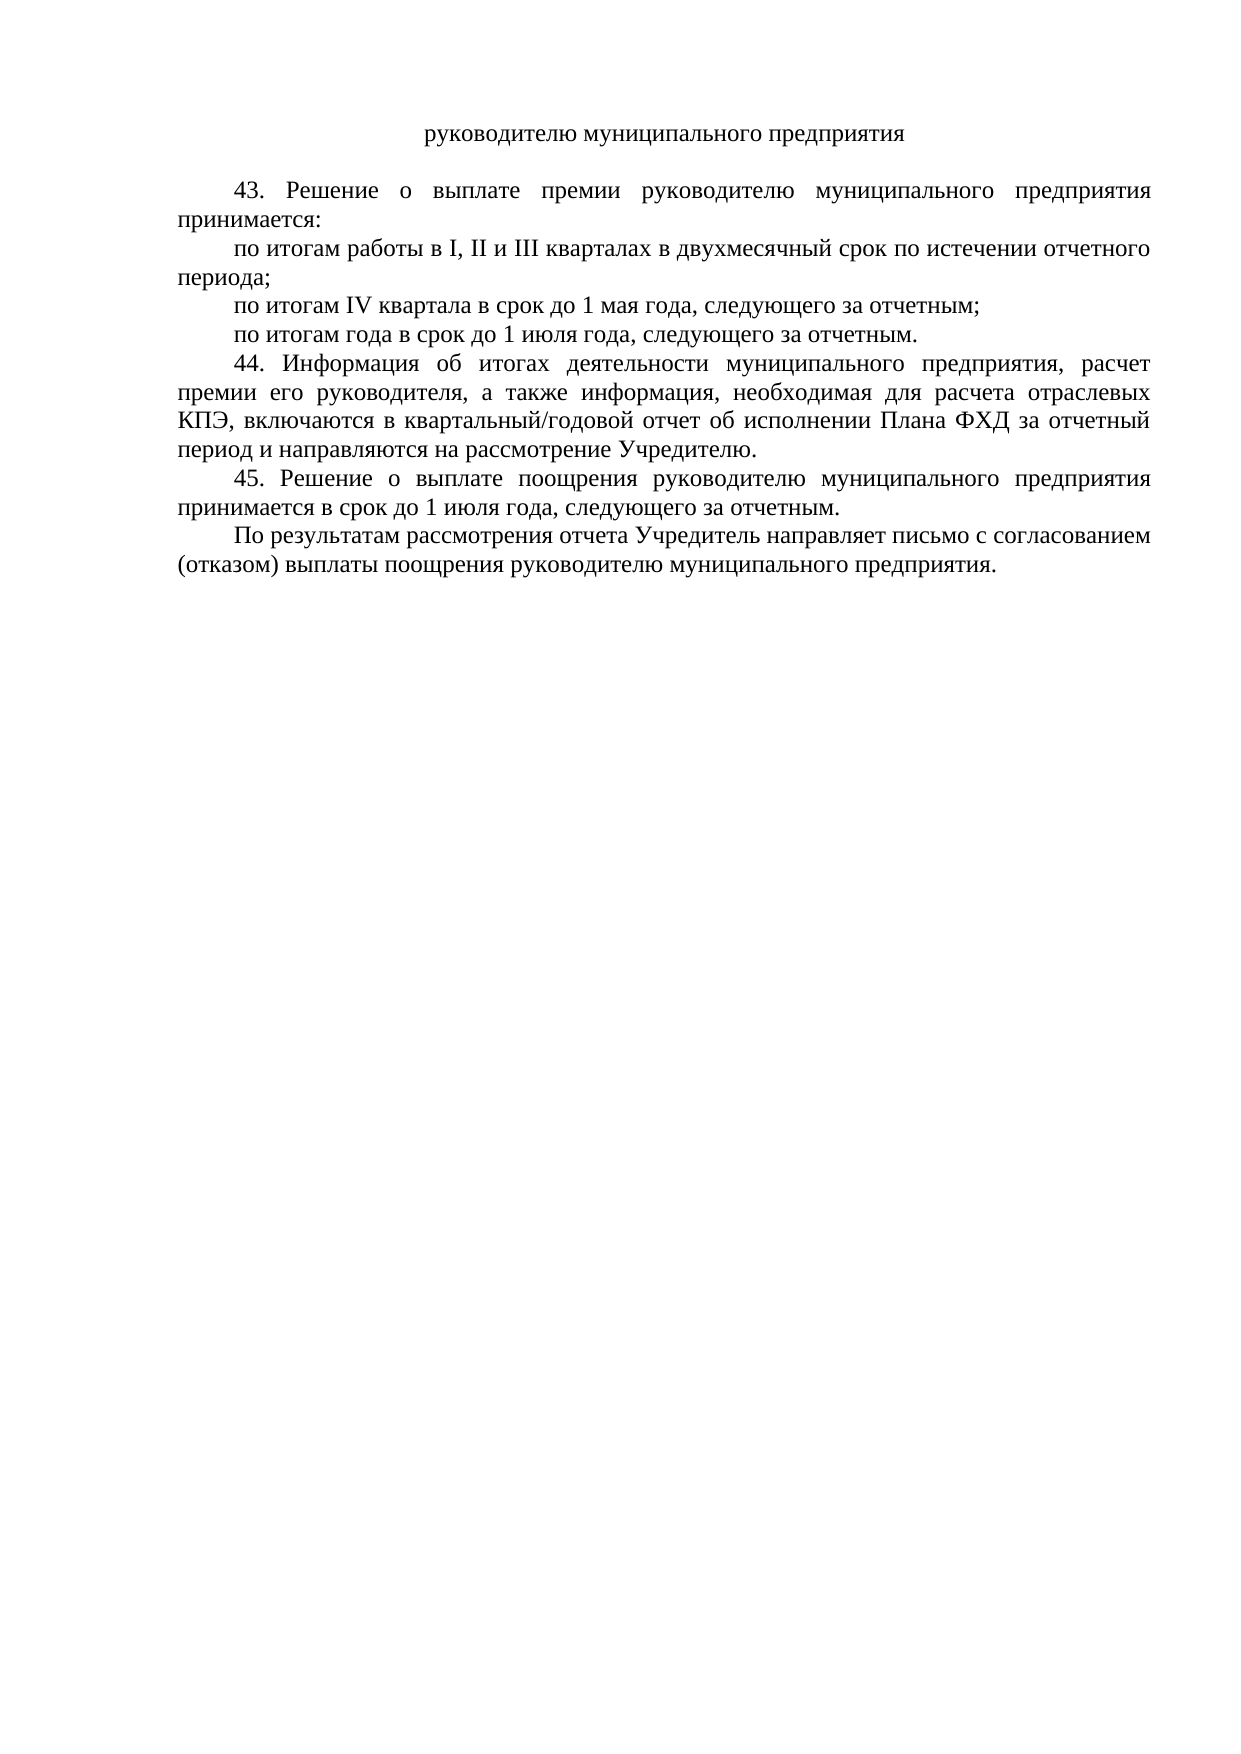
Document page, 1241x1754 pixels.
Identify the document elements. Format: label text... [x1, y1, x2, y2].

text руководителю муниципального предприятия [177, 118, 1152, 147]
text по итогам работы в I, II и III кварталах в двухмесячный срок по истечении отчетного периода; [177, 233, 1152, 291]
text 45. Решение о выплате поощрения руководителю муниципального предприятия принимается в срок до 1 июля года, следующего за отчетным. [177, 463, 1152, 521]
text По результатам рассмотрения отчета Учредитель направляет письмо с согласованием (отказом) выплаты поощрения руководителю муниципального предприятия. [177, 521, 1152, 578]
text по итогам IV квартала в срок до 1 мая года, следующего за отчетным; [177, 291, 1152, 319]
text 43. Решение о выплате премии руководителю муниципального предприятия принимается: [177, 176, 1152, 233]
text по итогам года в срок до 1 июля года, следующего за отчетным. [177, 319, 1152, 348]
text 44. Информация об итогах деятельности муниципального предприятия, расчет премии его руководителя, а также информация, необходимая для расчета отраслевых КПЭ, включаются в квартальный/годовой отчет об исполнении Плана ФХД за отчетный период и направляются на рассмотрение Учредителю. [177, 348, 1152, 463]
